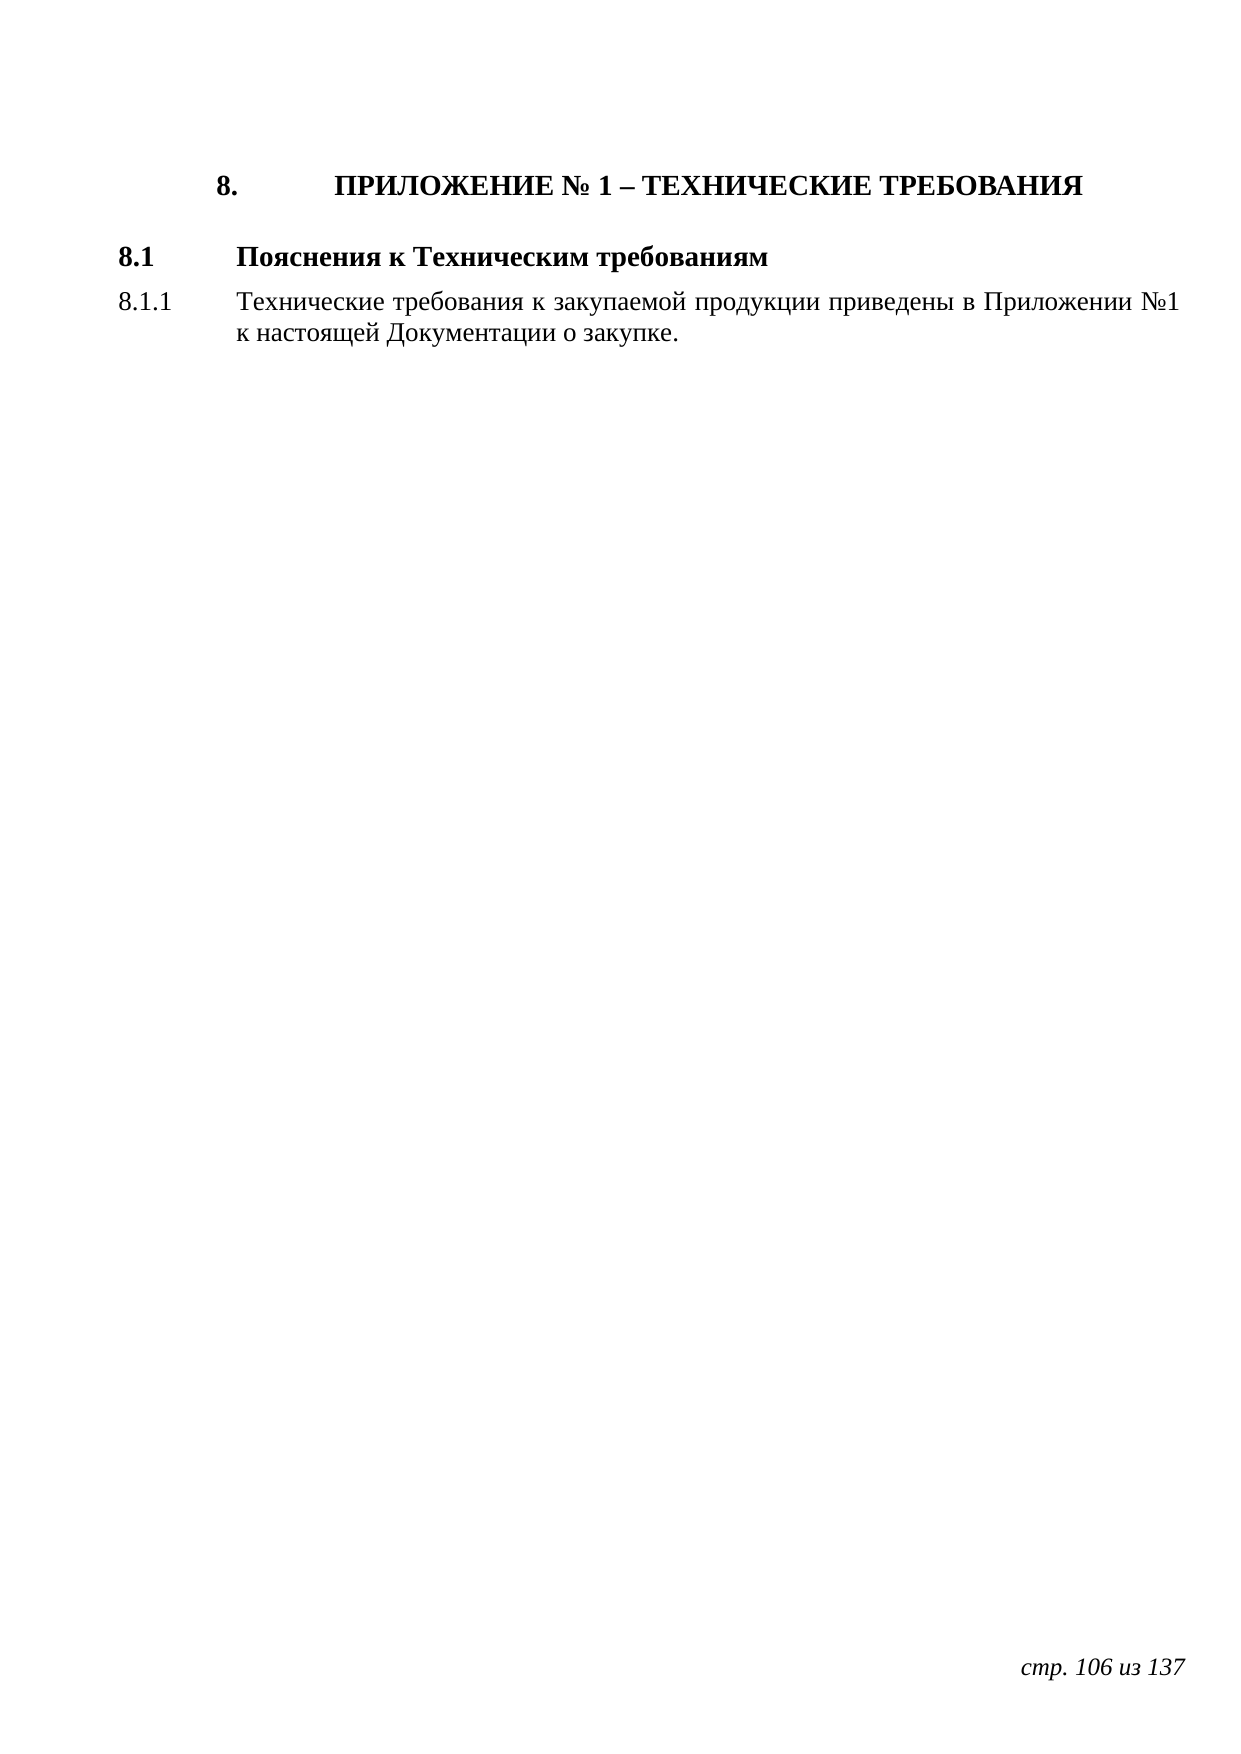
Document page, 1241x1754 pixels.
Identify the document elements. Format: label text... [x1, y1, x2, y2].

list Технические требования к закупаемой продукции приведены в Приложении №1 к настоящей Документации о закупке. [118, 285, 1181, 347]
subtitle Пояснения к Техническим требованиям [118, 239, 1181, 273]
subtitle ПРИЛОЖЕНИЕ № 1 – ТЕХНИЧЕСКИЕ ТРЕБОВАНИЯ [118, 168, 1181, 202]
